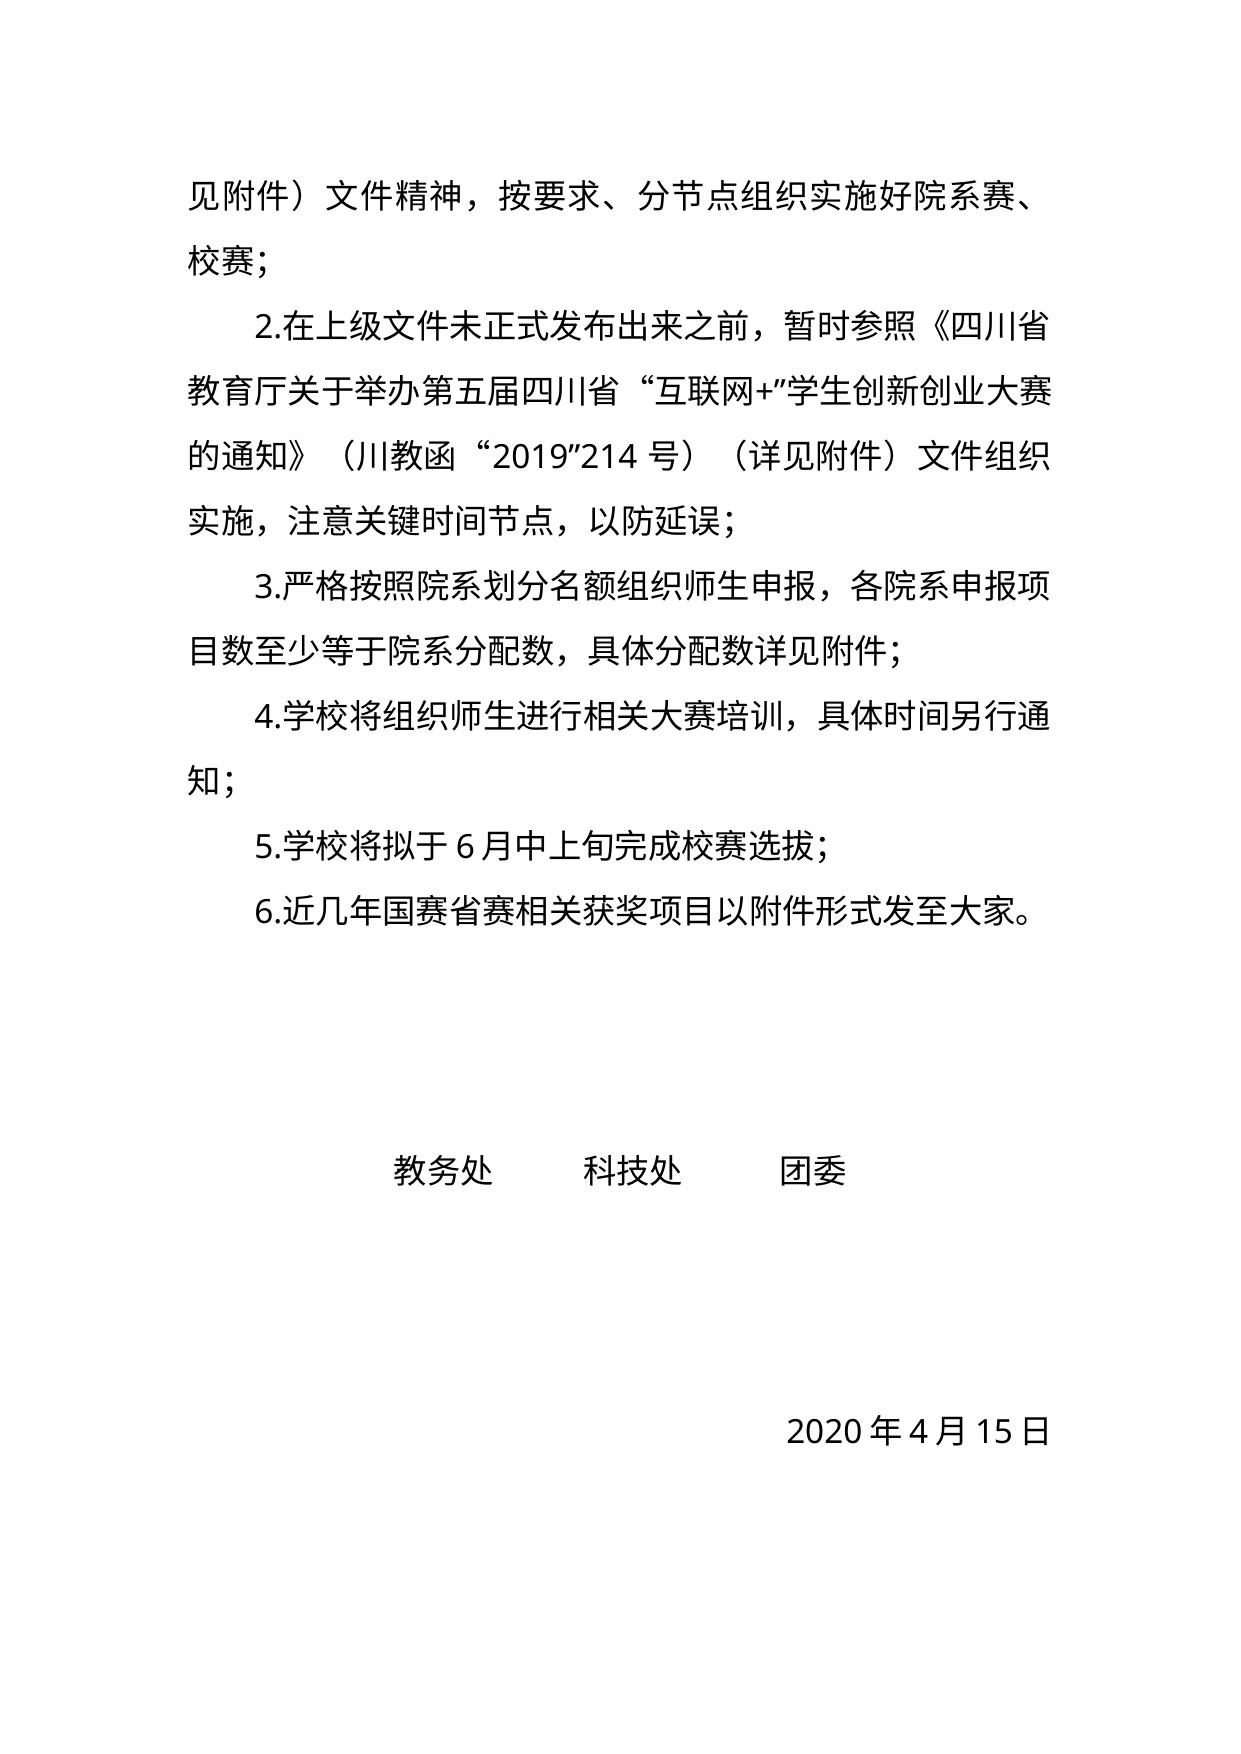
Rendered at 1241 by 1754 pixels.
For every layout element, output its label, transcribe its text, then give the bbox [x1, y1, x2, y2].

text 2.在上级文件未正式发布出来之前，暂时参照《四川省教育厅关于举办第五届四川省“互联网+”学生创新创业大赛的通知》（川教函“2019”214 号）（详见附件）文件组织实施，注意关键时间节点，以防延误； [187, 292, 1053, 552]
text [187, 162, 1053, 292]
text 4.学校将组织师生进行相关大赛培训，具体时间另行通知； [187, 682, 1053, 812]
text 6.近几年国赛省赛相关获奖项目以附件形式发至大家。 [187, 877, 1053, 942]
text 2020年4月15日 [187, 1397, 1053, 1462]
text 3.严格按照院系划分名额组织师生申报，各院系申报项目数至少等于院系分配数，具体分配数详见附件； [187, 552, 1053, 682]
text 5.学校将拟于6月中上旬完成校赛选拔； [187, 812, 1053, 877]
text 教务处 科技处 团委 [187, 1137, 986, 1202]
